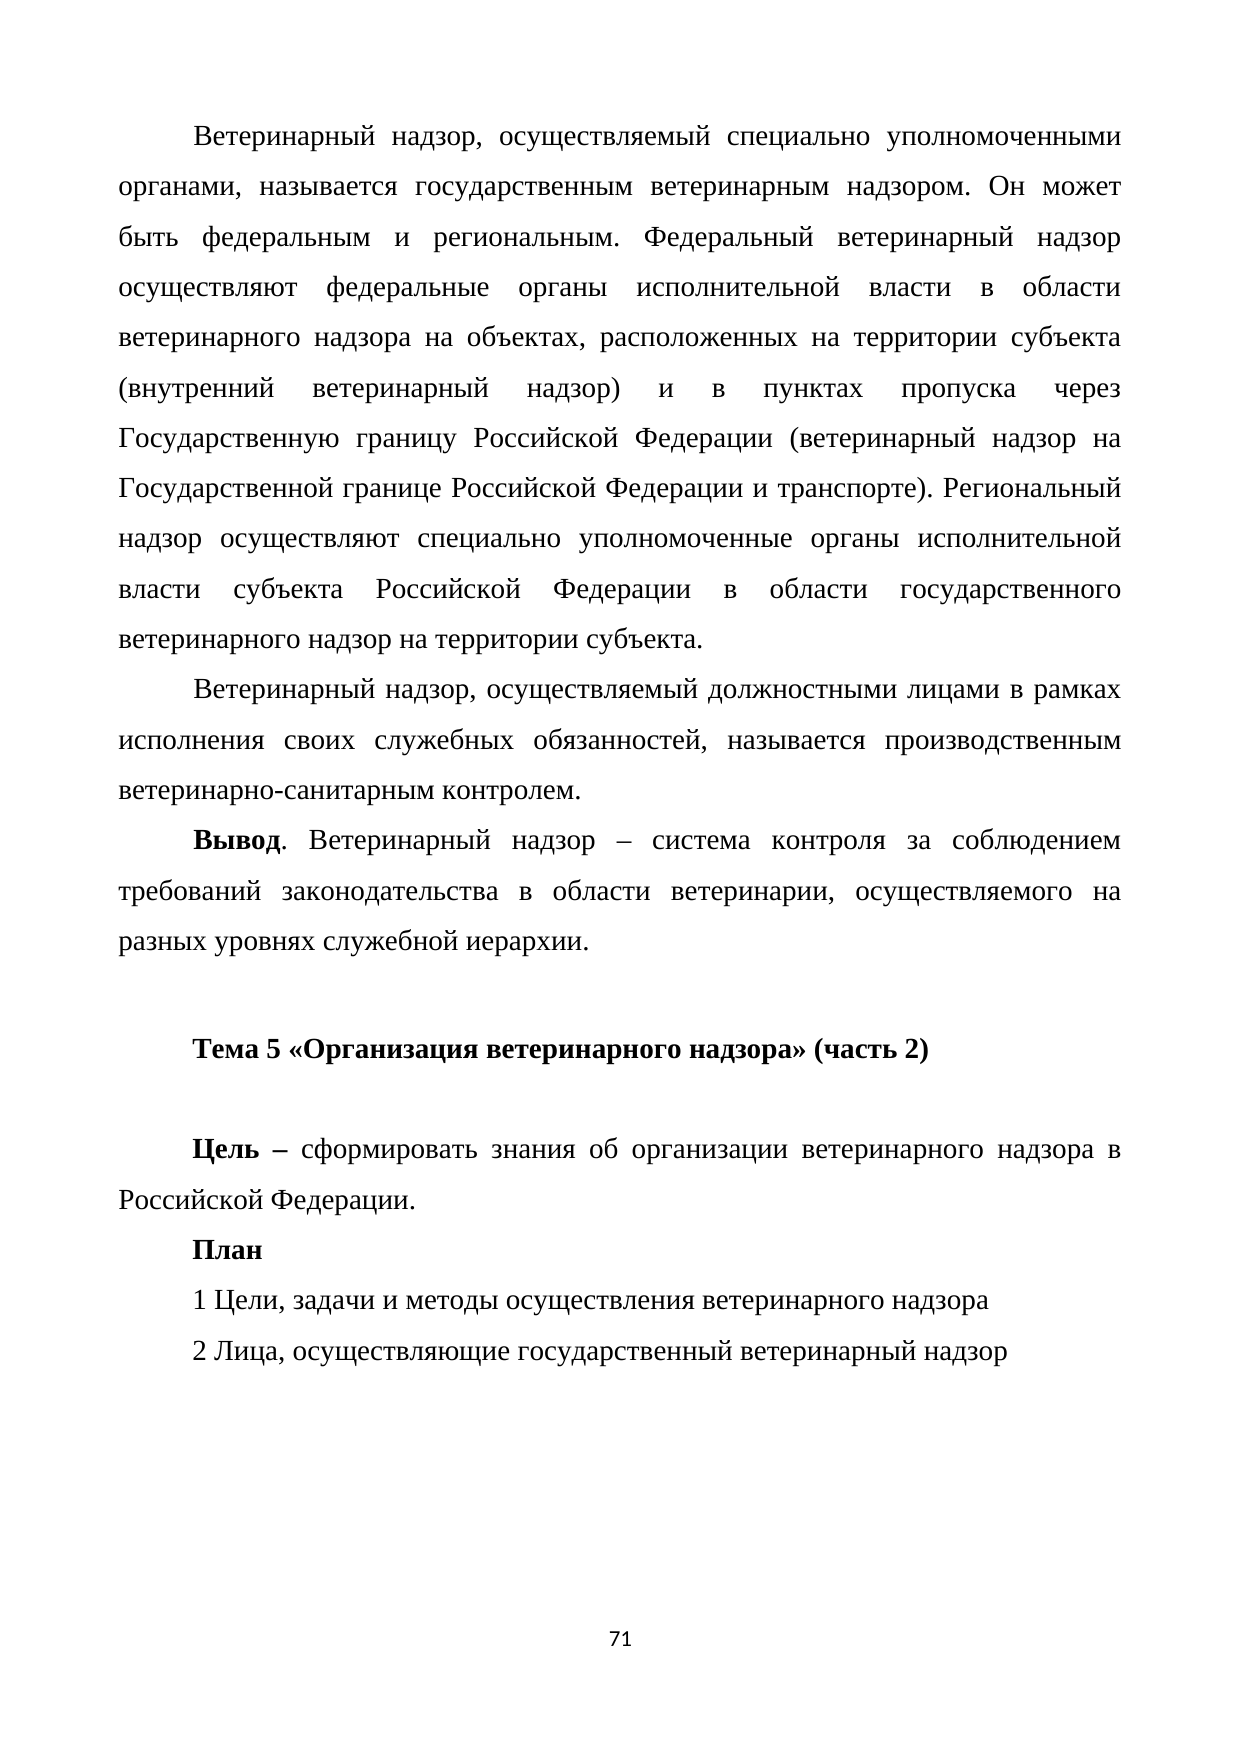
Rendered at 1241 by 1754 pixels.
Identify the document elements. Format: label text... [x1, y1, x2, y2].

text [118, 1282, 1122, 1316]
text Ветеринарный надзор, осуществляемый специально уполномоченными органами, называется государственным ветеринарным надзором. Он может быть федеральным и региональным. Федеральный ветеринарный надзор осуществляют федеральные органы исполнительной власти в области ветеринарного надзора на объектах, расположенных на территории субъекта (внутренний ветеринарный надзор) и в пунктах пропуска через Государственную границу Российской Федерации (ветеринарный надзор на Государственной границе Российской Федерации и транспорте). Региональный надзор осуществляют специально уполномоченные органы исполнительной власти субъекта Российской Федерации в области государственного ветеринарного надзор на территории субъекта. [118, 118, 1122, 655]
text 2 Лица, осуществляющие государственный ветеринарный надзор [118, 1333, 1122, 1366]
subtitle Тема 5 «Организация ветеринарного надзора» (часть 2) [118, 1031, 1122, 1064]
text План [118, 1232, 1122, 1266]
text Вывод. Ветеринарный надзор – система контроля за соблюдением требований законодательства в области ветеринарии, осуществляемого на разных уровнях служебной иерархии. [118, 822, 1122, 957]
text Ветеринарный надзор, осуществляемый должностными лицами в рамках исполнения своих служебных обязанностей, называется производственным ветеринарно-санитарным контролем. [118, 672, 1122, 806]
list Цель – сформировать знания об организации ветеринарного надзора в Российской Федерации. [118, 1132, 1122, 1215]
